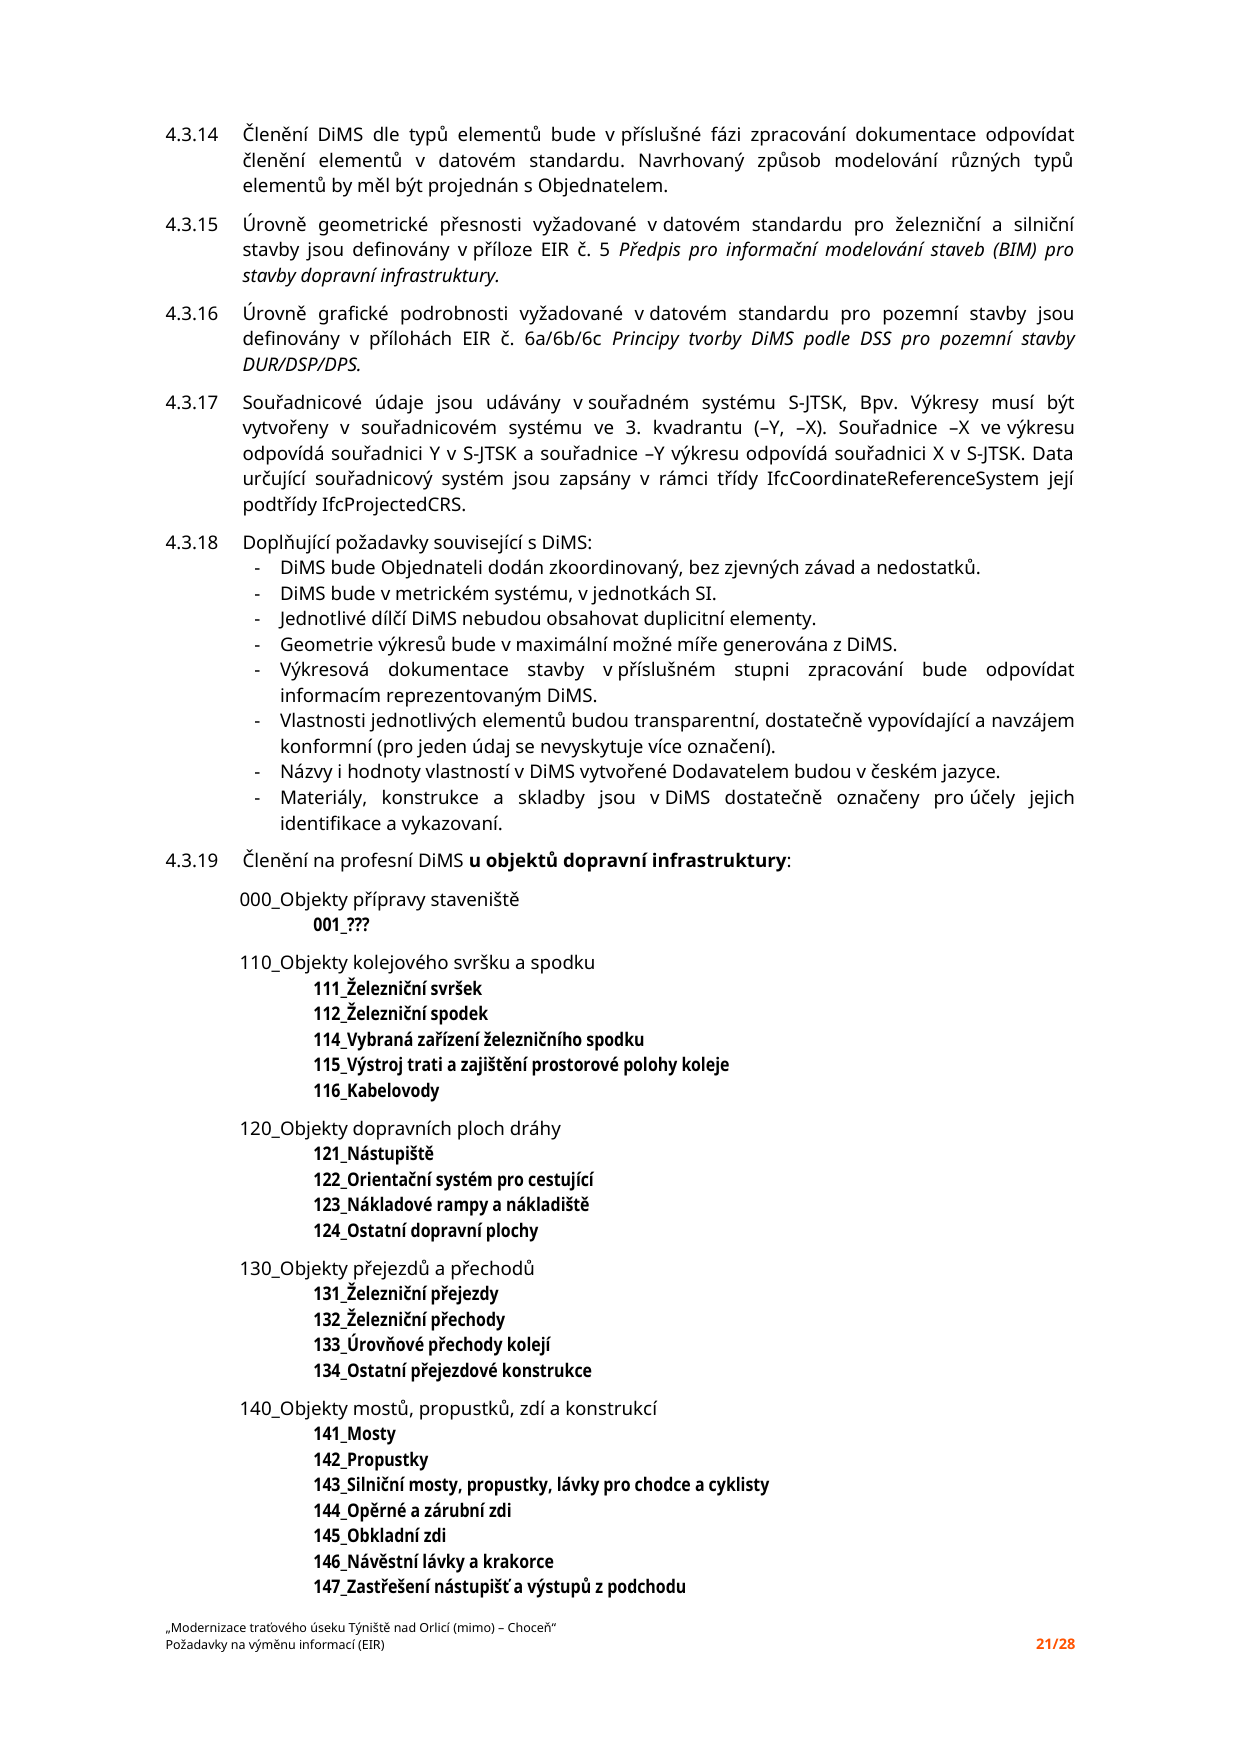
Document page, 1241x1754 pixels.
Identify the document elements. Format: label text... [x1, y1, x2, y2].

list Názvy i hodnoty vlastností v DiMS vytvořené Dodavatelem budou v českém jazyce. [254, 759, 1075, 784]
text 123_Nákladové rampy a nákladiště [313, 1192, 1075, 1217]
text 146_Návěstní lávky a krakorce [313, 1548, 1075, 1574]
text 116_Kabelovody [313, 1077, 1075, 1102]
text 122_Orientační systém pro cestující [313, 1166, 1075, 1192]
text 132_Železniční přechody [313, 1306, 1075, 1332]
text 144_Opěrné a zárubní zdi [313, 1497, 1075, 1523]
text 145_Obkladní zdi [313, 1523, 1075, 1548]
list DiMS bude v metrickém systému, v jednotkách SI. [254, 580, 1075, 606]
text 133_Úrovňové přechody kolejí [313, 1332, 1075, 1357]
list Vlastnosti jednotlivých elementů budou transparentní, dostatečně vypovídající a navzájem konformní (pro jeden údaj se nevyskytuje více označení). [254, 708, 1075, 759]
text 111_Železniční svršek [313, 975, 1075, 1000]
text 124_Ostatní dopravní plochy [313, 1217, 1075, 1243]
text 110_Objekty kolejového svršku a spodku [239, 949, 1075, 975]
list DiMS bude Objednateli dodán zkoordinovaný, bez zjevných závad a nedostatků. [254, 554, 1075, 580]
text 143_Silniční mosty, propustky, lávky pro chodce a cyklisty [313, 1472, 1075, 1497]
text 000_Objekty přípravy staveniště [239, 886, 1075, 911]
list Geometrie výkresů bude v maximální možné míře generována z DiMS. [254, 631, 1075, 657]
text Členění na profesní DiMS u objektů dopravní infrastruktury: [165, 848, 1075, 873]
text Úrovně grafické podrobnosti vyžadované v datovém standardu pro pozemní stavby jsou definovány v přílohách EIR č. 6a/6b/6c Principy tvorby DiMS podle DSS pro pozemní stavby DUR/DSP/DPS. [165, 300, 1075, 376]
text 121_Nástupiště [313, 1141, 1075, 1166]
text 142_Propustky [313, 1446, 1075, 1472]
list Výkresová dokumentace stavby v příslušném stupni zpracování bude odpovídat informacím reprezentovaným DiMS. [254, 657, 1075, 708]
text Členění DiMS dle typů elementů bude v příslušné fázi zpracování dokumentace odpovídat členění elementů v datovém standardu. Navrhovaný způsob modelování různých typů elementů by měl být projednán s Objednatelem. [165, 122, 1075, 198]
text 130_Objekty přejezdů a přechodů [239, 1255, 1075, 1281]
text 134_Ostatní přejezdové konstrukce [313, 1357, 1075, 1383]
list Materiály, konstrukce a skladby jsou v DiMS dostatečně označeny pro účely jejich identifikace a vykazovaní. [254, 784, 1075, 835]
text 001_??? [239, 911, 1075, 937]
text 120_Objekty dopravních ploch dráhy [239, 1115, 1075, 1141]
text Úrovně geometrické přesnosti vyžadované v datovém standardu pro železniční a silniční stavby jsou definovány v příloze EIR č. 5 Předpis pro informační modelování staveb (BIM) pro stavby dopravní infrastruktury. [165, 211, 1075, 287]
text 131_Železniční přejezdy [313, 1281, 1075, 1306]
text Souřadnicové údaje jsou udávány v souřadném systému S-JTSK, Bpv. Výkresy musí být vytvořeny v souřadnicovém systému ve 3. kvadrantu (–Y, –X). Souřadnice –X ve výkresu odpovídá souřadnici Y v S-JTSK a souřadnice –Y výkresu odpovídá souřadnici X v S-JTSK. Data určující souřadnicový systém jsou zapsány v rámci třídy IfcCoordinateReferenceSystem její podtřídy IfcProjectedCRS. [165, 389, 1075, 517]
text 147_Zastřešení nástupišť a výstupů z podchodu [313, 1574, 1075, 1599]
text 140_Objekty mostů, propustků, zdí a konstrukcí [239, 1395, 1075, 1421]
text 115_Výstroj trati a zajištění prostorové polohy koleje [313, 1051, 1075, 1077]
list Jednotlivé dílčí DiMS nebudou obsahovat duplicitní elementy. [254, 606, 1075, 631]
text 114_Vybraná zařízení železničního spodku [313, 1026, 1075, 1051]
text 141_Mosty [313, 1421, 1075, 1446]
text Doplňující požadavky související s DiMS: [165, 529, 1075, 554]
text 112_Železniční spodek [313, 1000, 1075, 1026]
